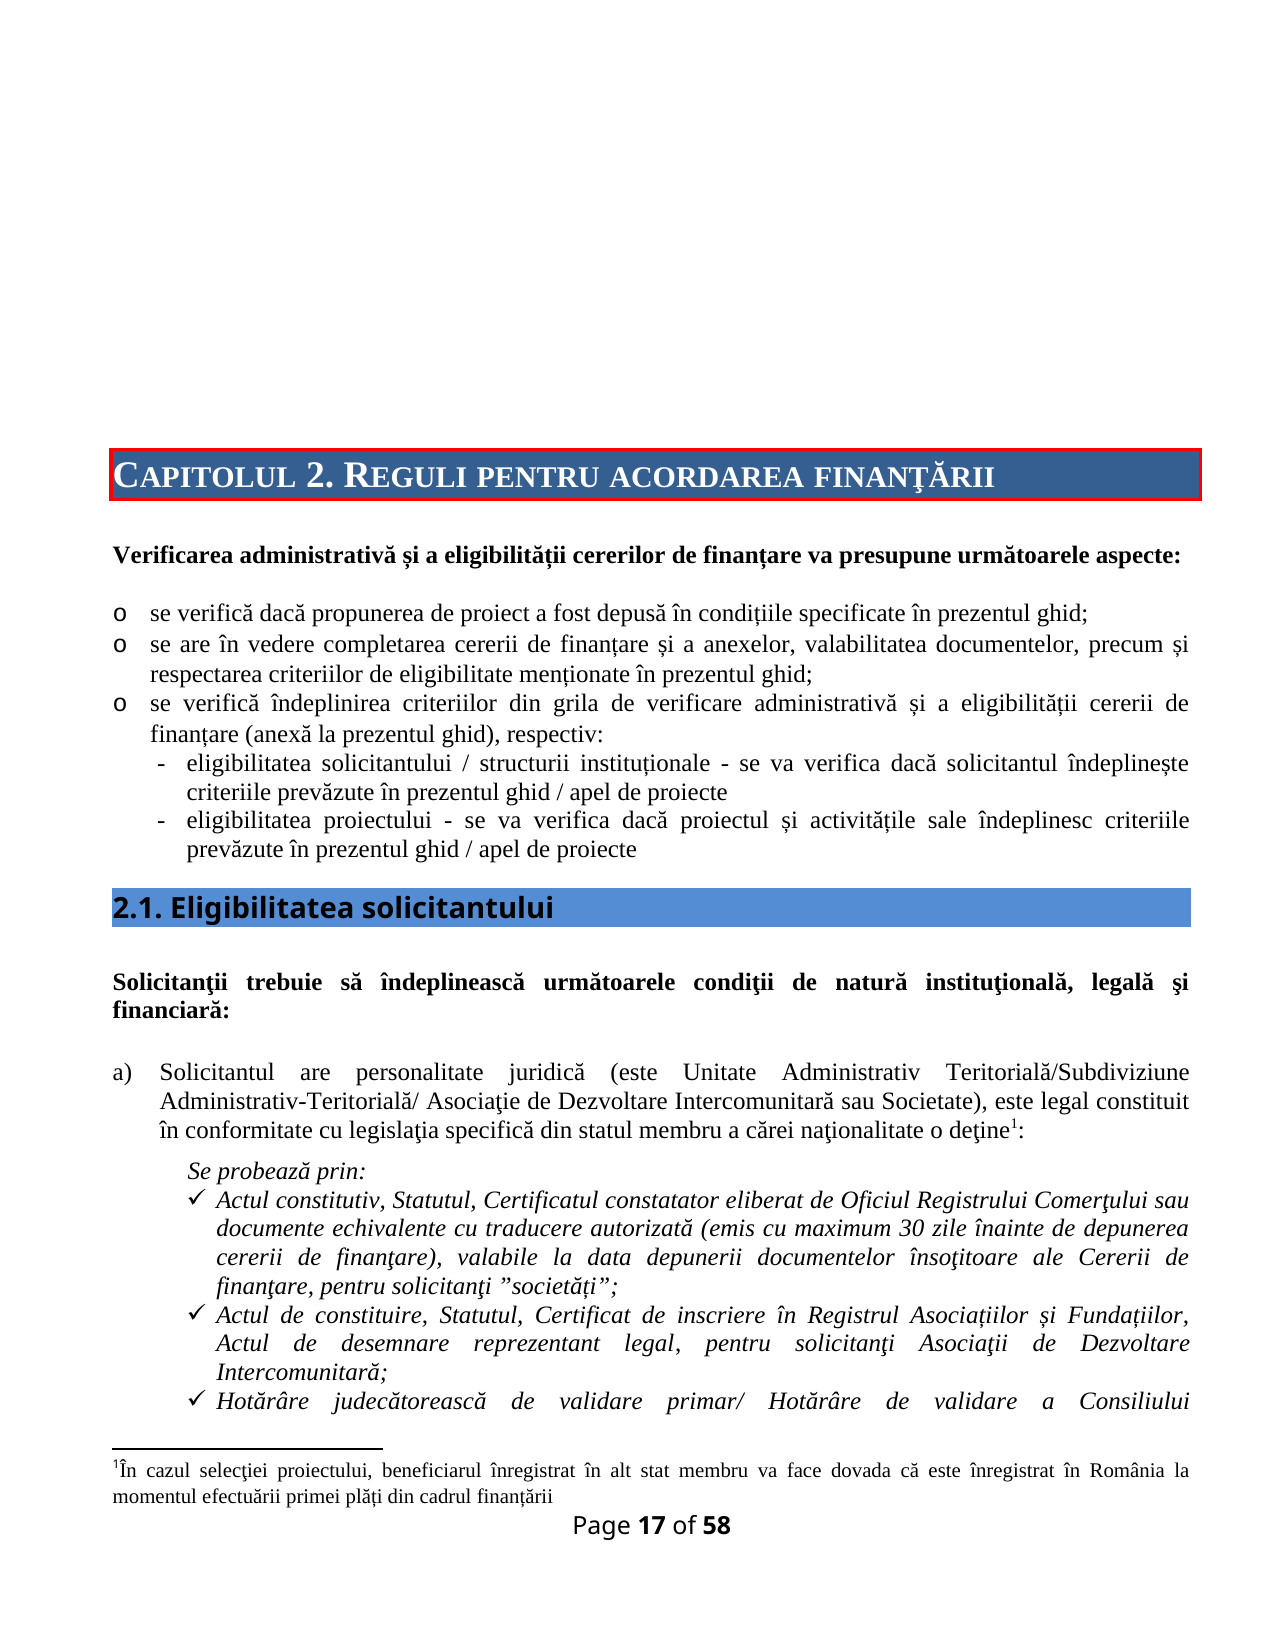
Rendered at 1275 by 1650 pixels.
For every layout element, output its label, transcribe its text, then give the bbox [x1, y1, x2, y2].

text Capitolul 2. Reguli pentru acordarea finanţării [113, 451, 1199, 498]
text 2.1. Eligibilitatea solicitantului [112, 888, 1191, 927]
list Actul constitutiv, Statutul, Certificatul constatator eliberat de Oficiul Registrului Comerţului sau documente echivalente cu traducere autorizată (emis cu maximum 30 zile înainte de depunerea cererii de finanţare), valabile la data depunerii documentelor însoţitoare ale Cererii de finanţare, pentru solicitanţi ”societăți”; [186, 1185, 1191, 1300]
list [186, 1386, 1191, 1415]
list eligibilitatea proiectului - se va verifica dacă proiectul și activitățile sale îndeplinesc criteriile prevăzute în prezentul ghid / apel de proiecte [157, 805, 1191, 863]
list Se probează prin: [187, 1156, 1191, 1185]
list se are în vedere completarea cererii de finanțare și a anexelor, valabilitatea documentelor, precum și respectarea criteriilor de eligibilitate menționate în prezentul ghid; [112, 629, 1191, 688]
list Solicitantul are personalitate juridică (este Unitate Administrativ Teritorială/Subdiviziune Administrativ-Teritorială/ Asociaţie de Dezvoltare Intercomunitară sau Societate), este legal constituit în conformitate cu legislaţia specifică din statul membru a cărei naţionalitate o deţine: [112, 1057, 1191, 1143]
list se verifică îndeplinirea criteriilor din grila de verificare administrativă și a eligibilității cererii de finanțare (anexă la prezentul ghid), respectiv: [112, 688, 1191, 748]
list Actul de constituire, Statutul, Certificat de inscriere în Registrul Asociațiilor și Fundațiilor, Actul de desemnare reprezentant legal, pentru solicitanţi Asociaţii de Dezvoltare Intercomunitară; [186, 1300, 1191, 1386]
list se verifică dacă propunerea de proiect a fost depusă în condițiile specificate în prezentul ghid; [112, 598, 1191, 629]
list eligibilitatea solicitantului / structurii instituționale - se va verifica dacă solicitantul îndeplinește criteriile prevăzute în prezentul ghid / apel de proiecte [157, 748, 1191, 805]
text Solicitanţii trebuie să îndeplinească următoarele condiţii de natură instituţională, legală şi financiară: [112, 967, 1191, 1024]
text Verificarea administrativă și a eligibilității cererilor de finanțare va presupune următoarele aspecte: [112, 540, 1191, 569]
